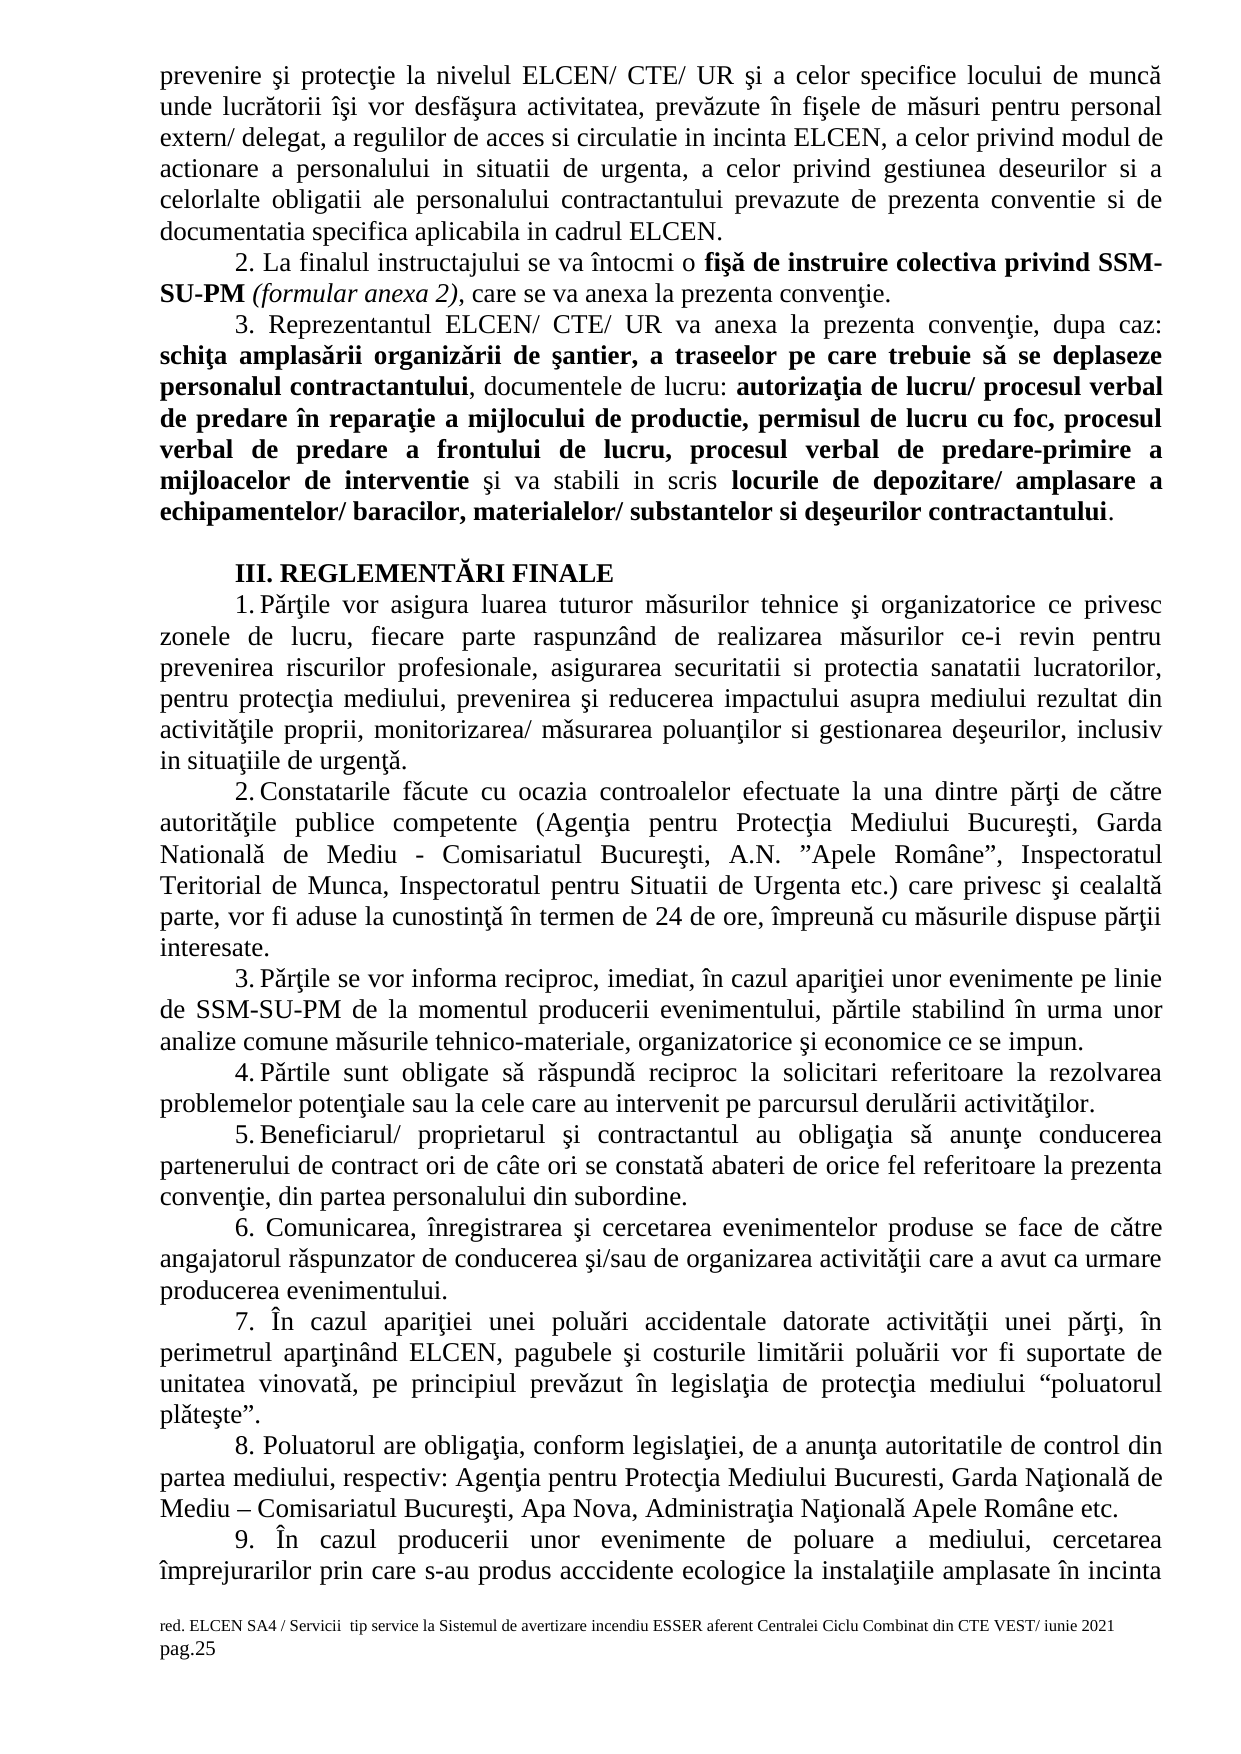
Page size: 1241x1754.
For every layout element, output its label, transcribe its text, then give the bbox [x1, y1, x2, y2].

text 6. Comunicarea, înregistrarea şi cercetarea evenimentelor produse se face de cǎtre angajatorul rǎspunzator de conducerea şi/sau de organizarea activitǎţii care a avut ca urmare producerea evenimentului. [159, 1211, 1163, 1305]
text 8. Poluatorul are obligaţia, conform legislaţiei, de a anunţa autoritatile de control din partea mediului, respectiv: Agenţia pentru Protecţia Mediului Bucuresti, Garda Naţionalǎ de Mediu – Comisariatul Bucureşti, Apa Nova, Administraţia Naţionalǎ Apele Române etc. [159, 1429, 1163, 1523]
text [159, 1523, 1163, 1585]
text III. REGLEMENTĂRI FINALE [159, 557, 1163, 588]
text 7. În cazul apariţiei unei poluǎri accidentale datorate activitǎţii unei pǎrţi, în perimetrul aparţinând ELCEN, pagubele şi costurile limitǎrii poluǎrii vor fi suportate de unitatea vinovatǎ, pe principiul prevǎzut în legislaţia de protecţia mediului “poluatorul plǎteşte”. [159, 1305, 1163, 1429]
text 3. Reprezentantul ELCEN/ CTE/ UR va anexa la prezenta convenţie, dupa caz: schiţa amplasǎrii organizǎrii de şantier, a traseelor pe care trebuie sǎ se deplaseze personalul contractantului, documentele de lucru: autorizaţia de lucru/ procesul verbal de predare în reparaţie a mijlocului de productie, permisul de lucru cu foc, procesul verbal de predare a frontului de lucru, procesul verbal de predare-primire a mijloacelor de interventie şi va stabili in scris locurile de depozitare/ amplasare a echipamentelor/ baracilor, materialelor/ substantelor si deşeurilor contractantului. [159, 308, 1163, 526]
list Pǎrţile se vor informa reciproc, imediat, în cazul apariţiei unor evenimente pe linie de SSM-SU-PM de la momentul producerii evenimentului, pǎrtile stabilind în urma unor analize comune mǎsurile tehnico-materiale, organizatorice şi economice ce se impun. [159, 962, 1163, 1056]
list Constatarile fǎcute cu ocazia controalelor efectuate la una dintre pǎrţi de cǎtre autoritǎţile publice competente (Agenţia pentru Protecţia Mediului Bucureşti, Garda Nationalǎ de Mediu - Comisariatul Bucureşti, A.N. ”Apele Române”, Inspectoratul Teritorial de Munca, Inspectoratul pentru Situatii de Urgenta etc.) care privesc şi cealaltǎ parte, vor fi aduse la cunostinţǎ în termen de 24 de ore, împreună cu măsurile dispuse părţii interesate. [159, 775, 1163, 962]
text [159, 59, 1163, 246]
list Pǎrţile vor asigura luarea tuturor mǎsurilor tehnice şi organizatorice ce privesc zonele de lucru, fiecare parte raspunzând de realizarea mǎsurilor ce-i revin pentru prevenirea riscurilor profesionale, asigurarea securitatii si protectia sanatatii lucratorilor, pentru protecţia mediului, prevenirea şi reducerea impactului asupra mediului rezultat din activitǎţile proprii, monitorizarea/ mǎsurarea poluanţilor si gestionarea deşeurilor, inclusiv in situaţiile de urgenţǎ. [159, 588, 1163, 775]
text 2. La finalul instructajului se va întocmi o fişǎ de instruire colectiva privind SSM-SU-PM (formular anexa 2), care se va anexa la prezenta convenţie. [159, 246, 1163, 308]
list Beneficiarul/ proprietarul şi contractantul au obligaţia sǎ anunţe conducerea partenerului de contract ori de câte ori se constatǎ abateri de orice fel referitoare la prezenta convenţie, din partea personalului din subordine. [159, 1118, 1163, 1211]
list Pǎrtile sunt obligate sǎ rǎspundǎ reciproc la solicitari referitoare la rezolvarea problemelor potenţiale sau la cele care au intervenit pe parcursul derulǎrii activitǎţilor. [159, 1056, 1163, 1118]
